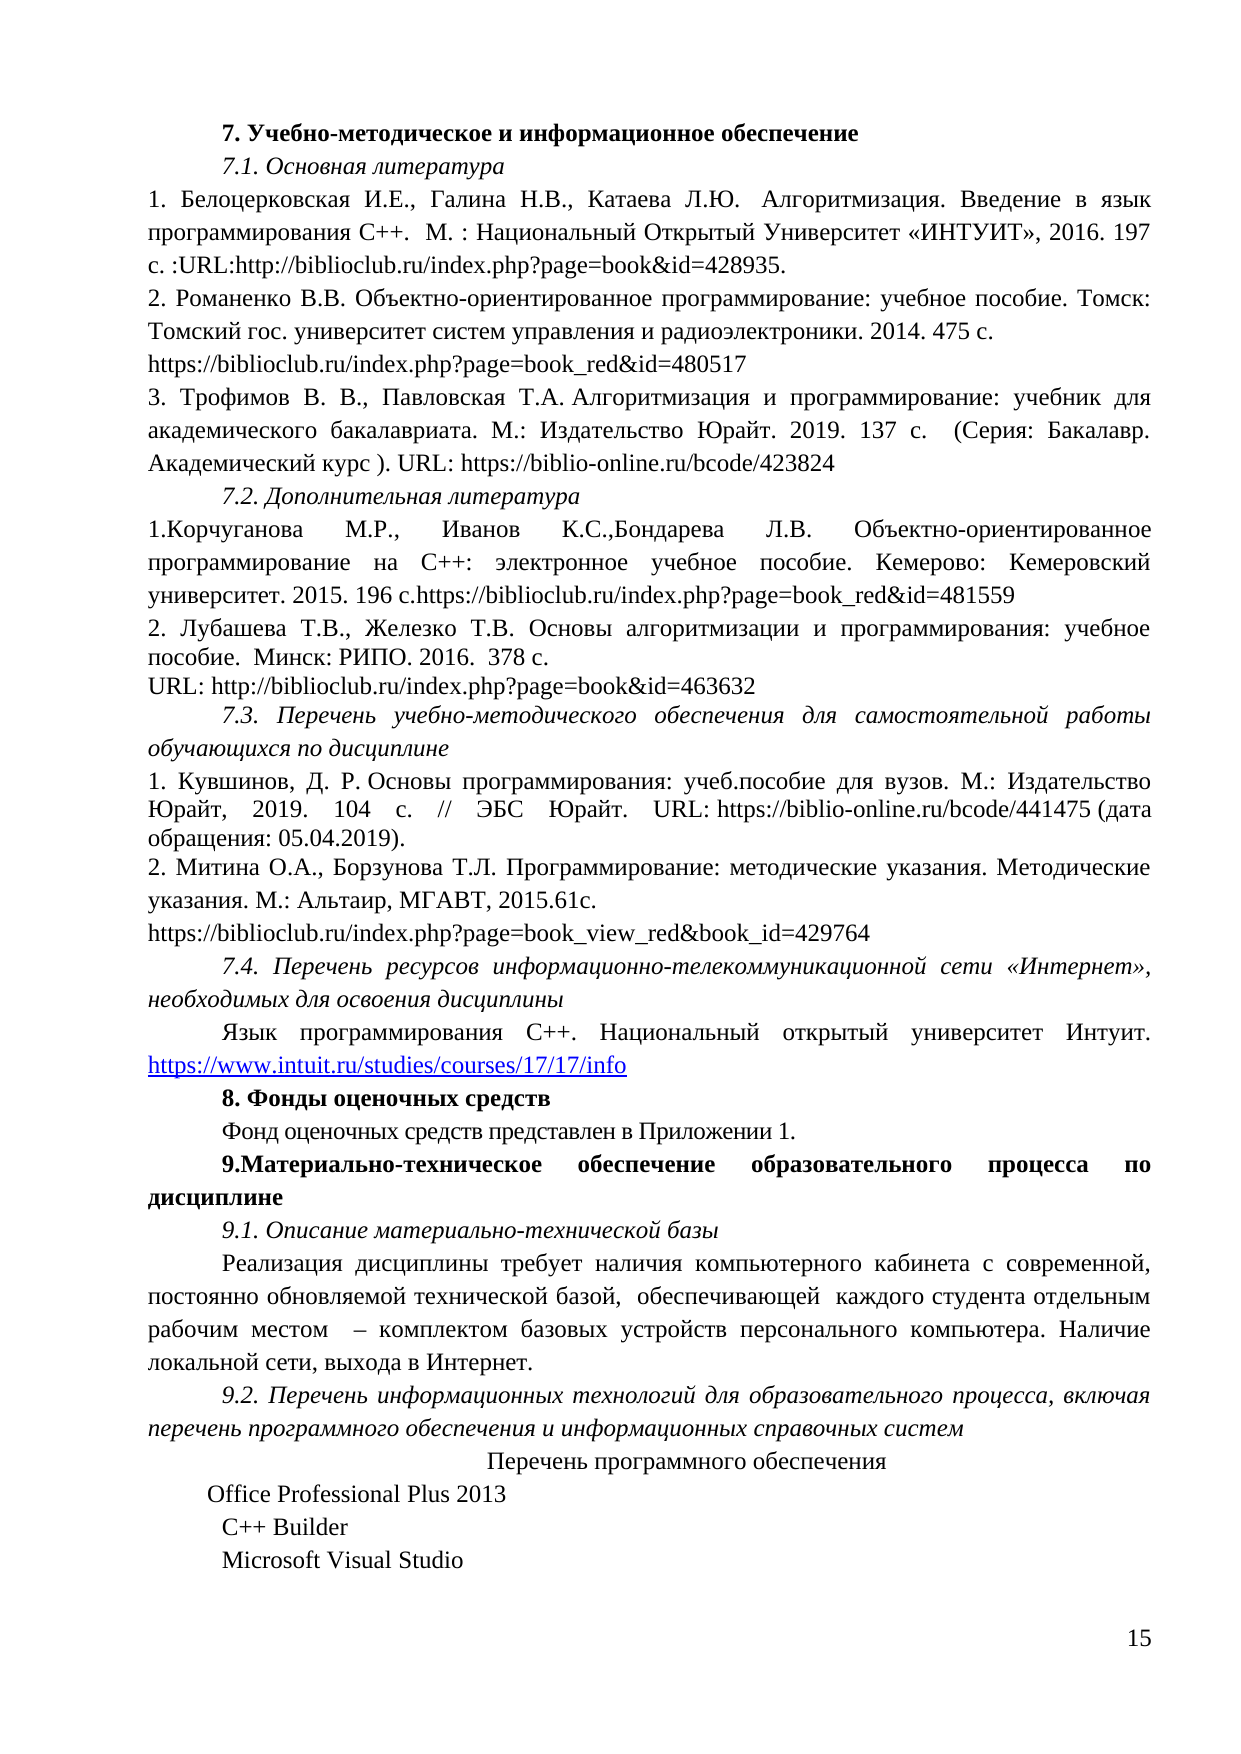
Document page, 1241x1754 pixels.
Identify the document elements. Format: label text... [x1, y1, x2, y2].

text 1. Белоцерковская И.Е., Галина Н.В., Катаева Л.Ю. Алгоритмизация. Введение в язык программирования С++. М. : Национальный Открытый Университет «ИНТУИТ», 2016. 197 с. :URL:http://biblioclub.ru/index.php?page=book&id=428935. [148, 184, 1152, 279]
text 9.1. Описание материально-технической базы [148, 1215, 1152, 1244]
text 8. Фонды оценочных средств [148, 1083, 1152, 1112]
text 2. Романенко В.В. Объектно-ориентированное программирование: учебное пособие. Томск: Томский гос. университет систем управления и радиоэлектроники. 2014. 475 с. [148, 283, 1152, 345]
text 3. Трофимов В. В., Павловская Т.А. Алгоритмизация и программирование: учебник для академического бакалавриата. М.: Издательство Юрайт. 2019. 137 с. (Серия: Бакалавр. Академический курс ). URL: https://biblio-online.ru/bcode/423824 [148, 382, 1152, 477]
text URL: http://biblioclub.ru/index.php?page=book&id=463632 [148, 671, 1152, 700]
text 7.1. Основная литература [148, 151, 1152, 180]
text https://biblioclub.ru/index.php?page=book_view_red&book_id=429764 [148, 918, 1152, 947]
text C++ Builder [222, 1512, 1152, 1541]
text 2. Митина О.А., Борзунова Т.Л. Программирование: методические указания. Методические указания. М.: Альтаир, МГАВТ, 2015.61с. [148, 852, 1152, 914]
text Фонд оценочных средств представлен в Приложении 1. [148, 1116, 1152, 1145]
text Microsoft Visual Studio [222, 1545, 1152, 1574]
text https://biblioclub.ru/index.php?page=book_red&id=480517 [148, 349, 1152, 378]
text 9.2. Перечень информационных технологий для образовательного процесса, включая перечень программного обеспечения и информационных справочных систем [148, 1380, 1152, 1442]
text Перечень программного обеспечения [148, 1446, 1152, 1475]
text 2. Лубашева Т.В., Железко Т.В. Основы алгоритмизации и программирования: учебное пособие. Минск: РИПО. 2016. 378 с. [148, 613, 1152, 671]
text 7. Учебно-методическое и информационное обеспечение [148, 118, 1152, 147]
text 7.2. Дополнительная литература [148, 481, 1152, 510]
text 1. Кувшинов, Д. Р. Основы программирования: учеб.пособие для вузов. М.: Издательство Юрайт, 2019. 104 с. // ЭБС Юрайт. URL: https://biblio-online.ru/bcode/441475 (дата обращения: 05.04.2019). [148, 766, 1152, 852]
text 9.Материально-техническое обеспечение образовательного процесса по дисциплине [148, 1149, 1152, 1211]
text 7.4. Перечень ресурсов информационно-телекоммуникационной сети «Интернет», необходимых для освоения дисциплины [148, 951, 1152, 1013]
text Office Professional Plus 2013 [207, 1479, 1152, 1508]
text 7.3. Перечень учебно-методического обеспечения для самостоятельной работы обучающихся по дисциплине [148, 700, 1152, 761]
text Реализация дисциплины требует наличия компьютерного кабинета с современной, постоянно обновляемой технической базой, обеспечивающей каждого студента отдельным рабочим местом – комплектом базовых устройств персонального компьютера. Наличие локальной сети, выхода в Интернет. [148, 1248, 1152, 1376]
text 1.Корчуганова М.Р., Иванов К.С.,Бондарева Л.В. Объектно-ориентированное программирование на С++: электронное учебное пособие. Кемерово: Кемеровский университет. 2015. 196 с.https://biblioclub.ru/index.php?page=book_red&id=481559 [148, 514, 1152, 609]
text Язык программирования C++. Национальный открытый университет Интуит. https://www.intuit.ru/studies/courses/17/17/info [148, 1017, 1152, 1079]
